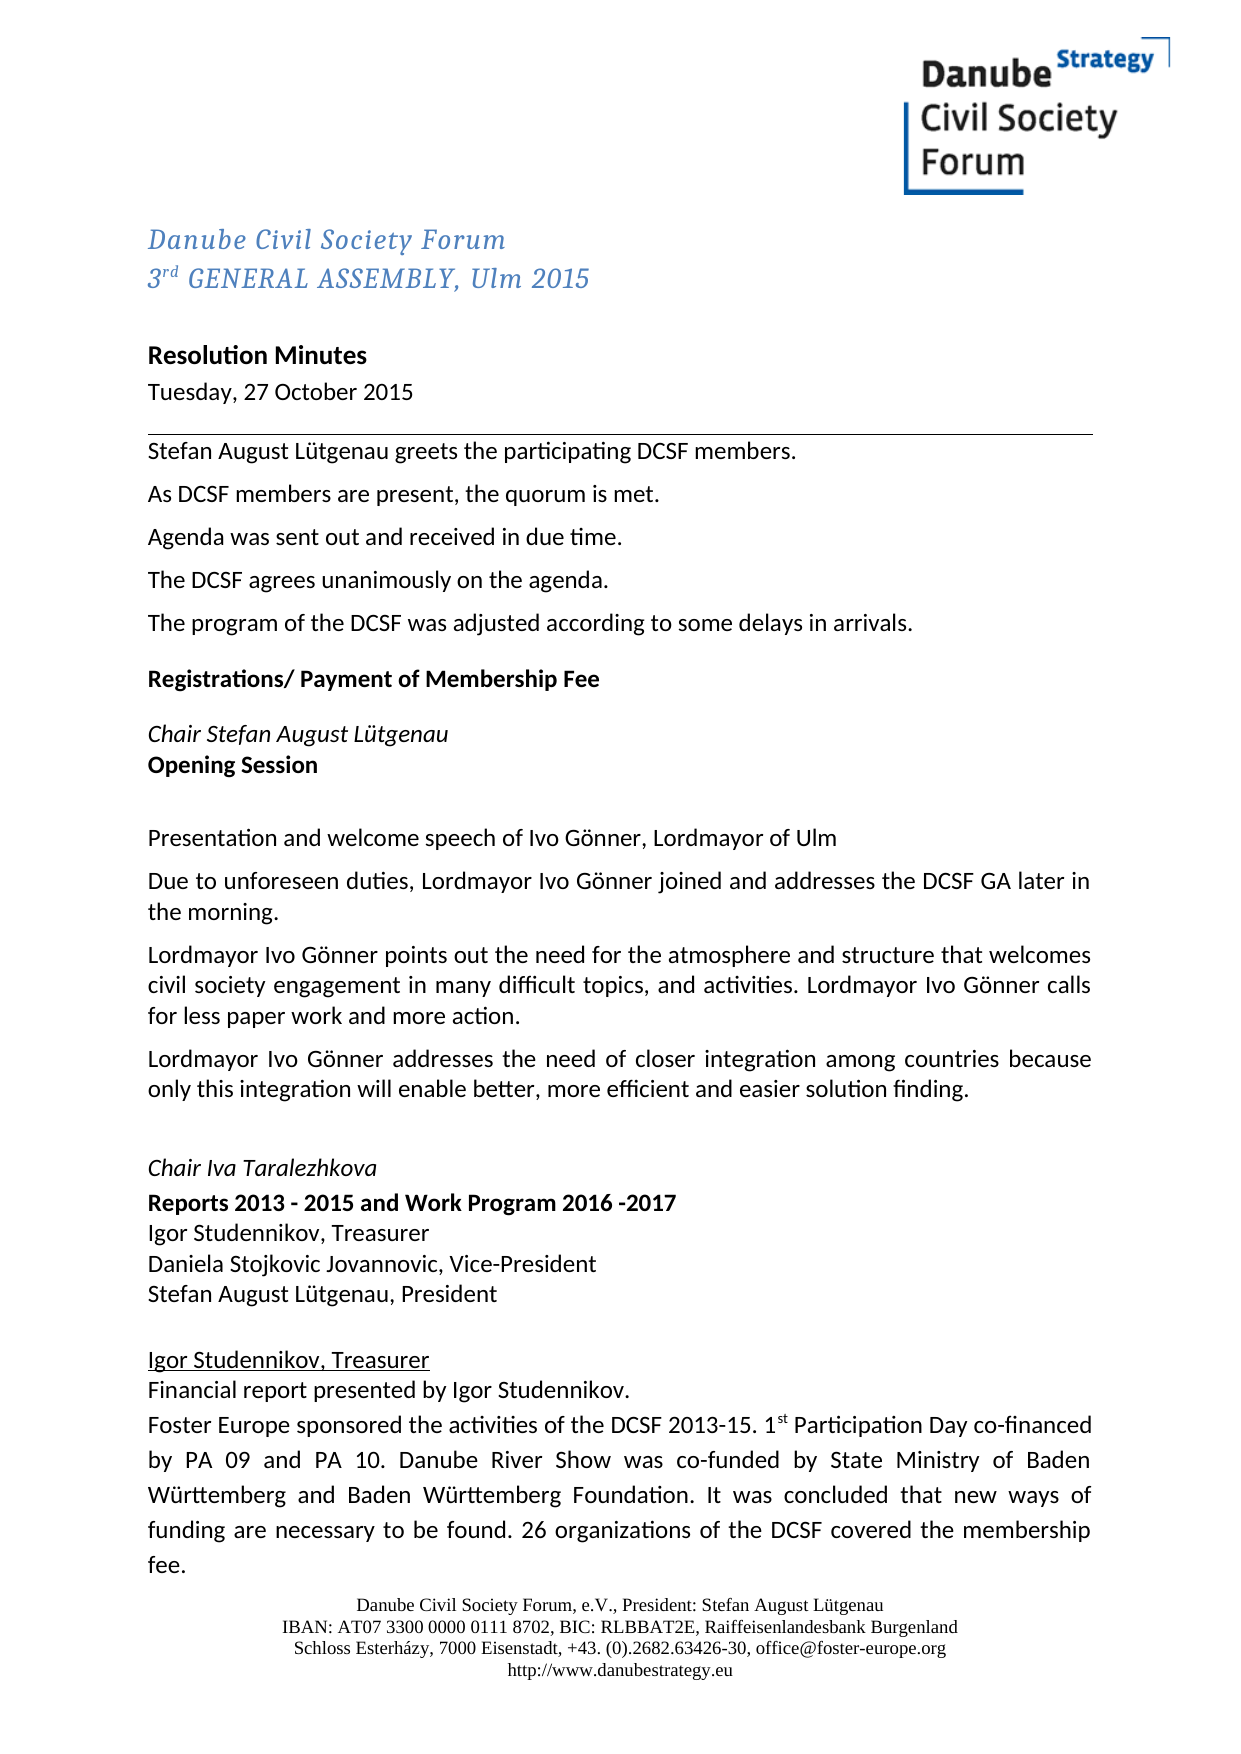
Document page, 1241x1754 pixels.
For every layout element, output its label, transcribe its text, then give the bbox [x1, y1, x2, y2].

text Lordmayor Ivo Gönner addresses the need of closer integration among countries because only this integration will enable better, more efficient and easier solution finding. [148, 1043, 1093, 1104]
text Presentation and welcome speech of Ivo Gönner, Lordmayor of Ulm [148, 822, 1093, 853]
text Daniela Stojkovic Jovannovic, Vice-President [148, 1248, 1093, 1278]
subtitle 3rd GENERAL ASSEMBLY, Ulm 2015 [148, 262, 1093, 295]
text Lordmayor Ivo Gönner points out the need for the atmosphere and structure that welcomes civil society engagement in many difficult topics, and activities. Lordmayor Ivo Gönner calls for less paper work and more action. [148, 939, 1093, 1031]
text Resolution Minutes [148, 338, 1093, 371]
text Opening Session [148, 749, 1093, 779]
text The program of the DCSF was adjusted according to some delays in arrivals. [148, 607, 1093, 638]
subtitle Danube Civil Society Forum [148, 223, 1093, 257]
text Stefan August Lütgenau, President [148, 1278, 1093, 1309]
text Foster Europe sponsored the activities of the DCSF 2013-15. 1st Participation Day co-financed by PA 09 and PA 10. Danube River Show was co-funded by State Ministry of Baden Württemberg and Baden Württemberg Foundation. It was concluded that new ways of funding are necessary to be found. 26 organizations of the DCSF covered the membership fee. [148, 1409, 1093, 1580]
text The DCSF agrees unanimously on the agenda. [148, 564, 1093, 595]
text Registrations/ Payment of Membership Fee [148, 663, 1093, 693]
text Due to unforeseen duties, Lordmayor Ivo Gönner joined and addresses the DCSF GA later in the morning. [148, 866, 1093, 927]
text Chair Iva Taralezhkova [148, 1152, 1093, 1182]
picture [903, 37, 1171, 195]
text Chair Stefan August Lütgenau [148, 718, 1093, 749]
text Igor Studennikov, Treasurer [148, 1217, 1093, 1248]
text Agenda was sent out and received in due time. [148, 521, 1093, 552]
text Stefan August Lütgenau greets the participating DCSF members. [148, 435, 1093, 466]
text As DCSF members are present, the quorum is met. [148, 478, 1093, 509]
text Reports 2013 - 2015 and Work Program 2016 -2017 [148, 1187, 1093, 1217]
text Igor Studennikov, Treasurer [148, 1344, 1093, 1374]
text Tuesday, 27 October 2015 [148, 376, 1093, 407]
text Financial report presented by Igor Studennikov. [148, 1374, 1093, 1405]
